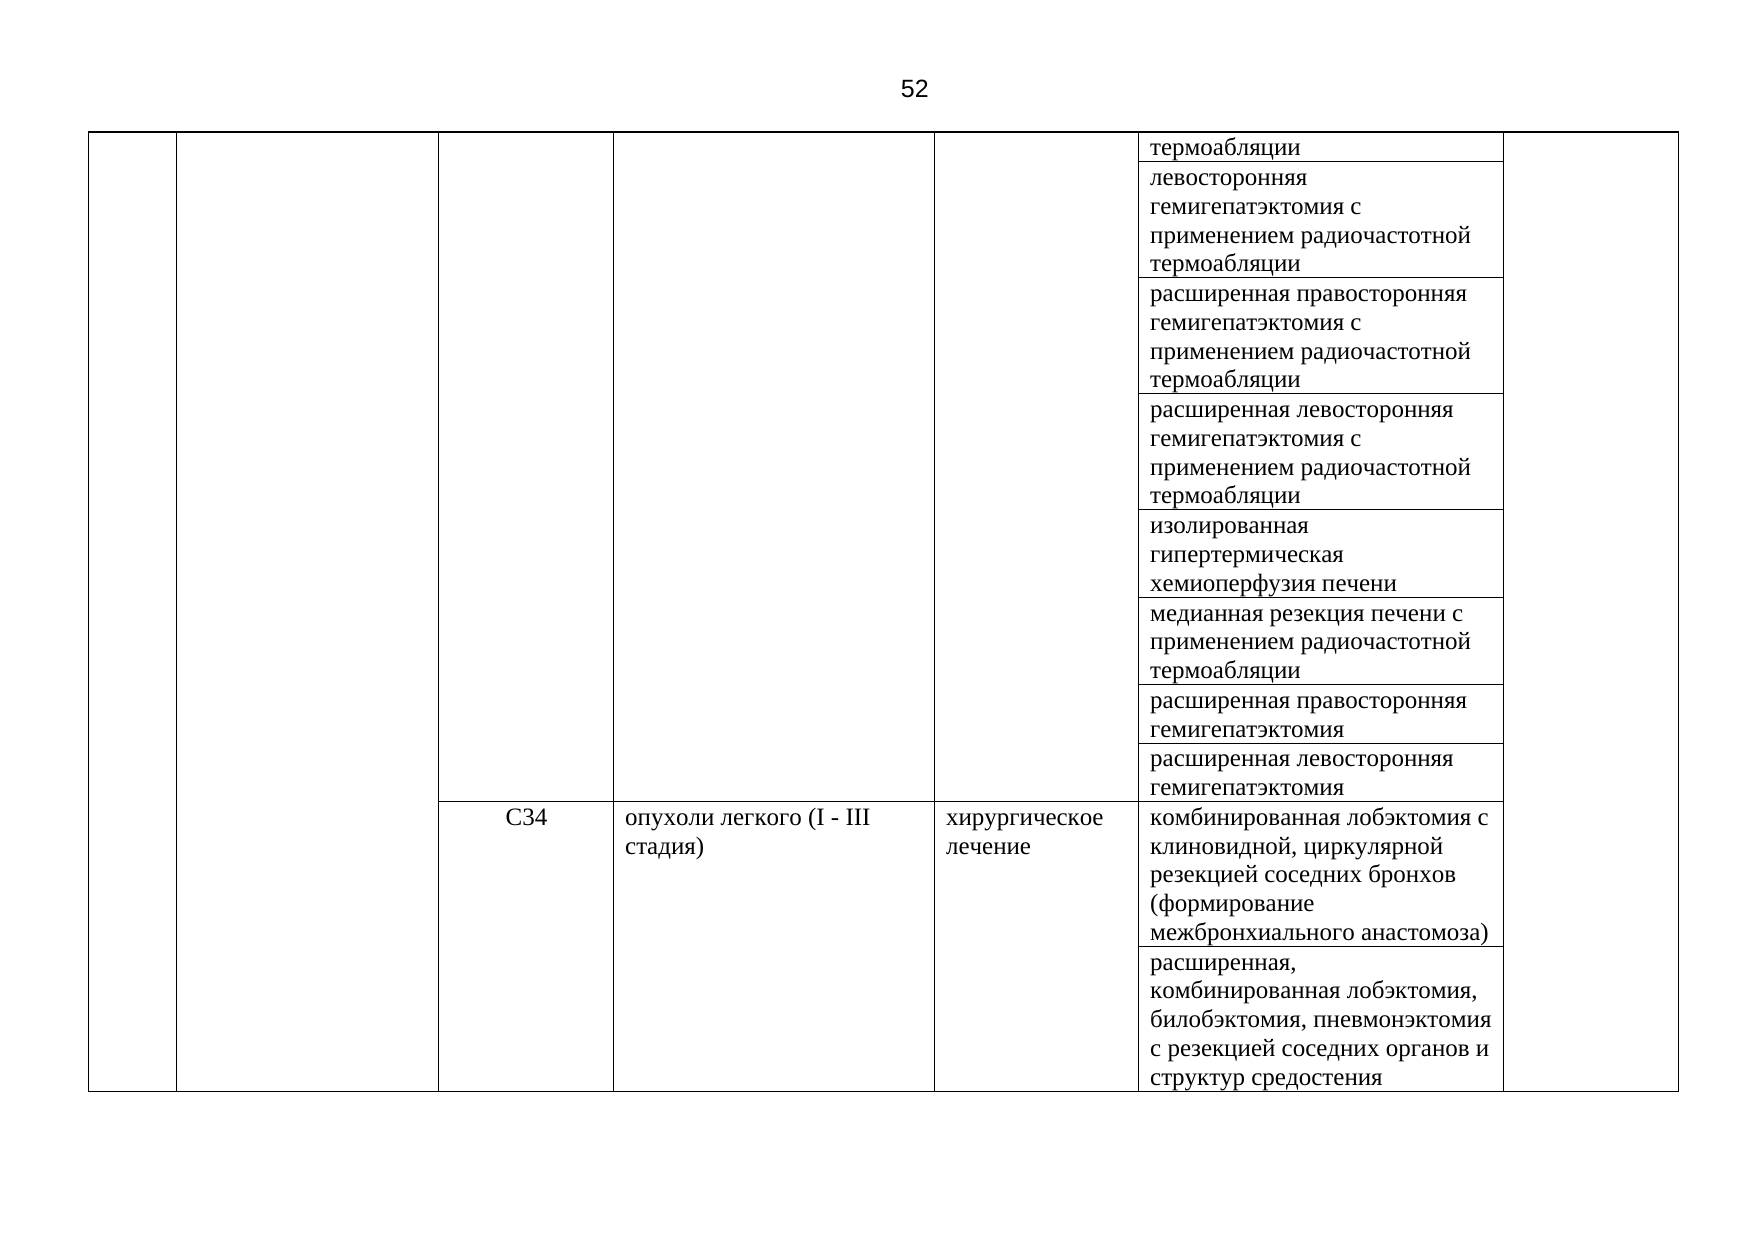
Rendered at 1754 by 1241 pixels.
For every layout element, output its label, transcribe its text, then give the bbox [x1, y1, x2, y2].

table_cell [1139, 133, 1503, 161]
table_cell C34 [439, 802, 613, 1091]
table_cell расширенная правосторонняя гемигепатэктомия с применением радиочастотной термоабляции [1139, 278, 1503, 393]
table_cell изолированная гипертермическая хемиоперфузия печени [1139, 510, 1503, 597]
table_cell расширенная левосторонняя гемигепатэктомия с применением радиочастотной термоабляции [1139, 394, 1503, 509]
table_cell левосторонняя гемигепатэктомия с применением радиочастотной термоабляции [1139, 162, 1503, 277]
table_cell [1139, 947, 1503, 1091]
table_cell медианная резекция печени с применением радиочастотной термоабляции [1139, 598, 1503, 684]
table_cell комбинированная лобэктомия с клиновидной, циркулярной резекцией соседних бронхов (формирование межбронхиального анастомоза) [1139, 802, 1503, 946]
table_cell расширенная левосторонняя гемигепатэктомия [1139, 744, 1503, 801]
table_cell хирургическое лечение [935, 802, 1138, 1091]
table_cell опухоли легкого (I - III стадия) [614, 802, 934, 1091]
table_cell расширенная правосторонняя гемигепатэктомия [1139, 685, 1503, 742]
